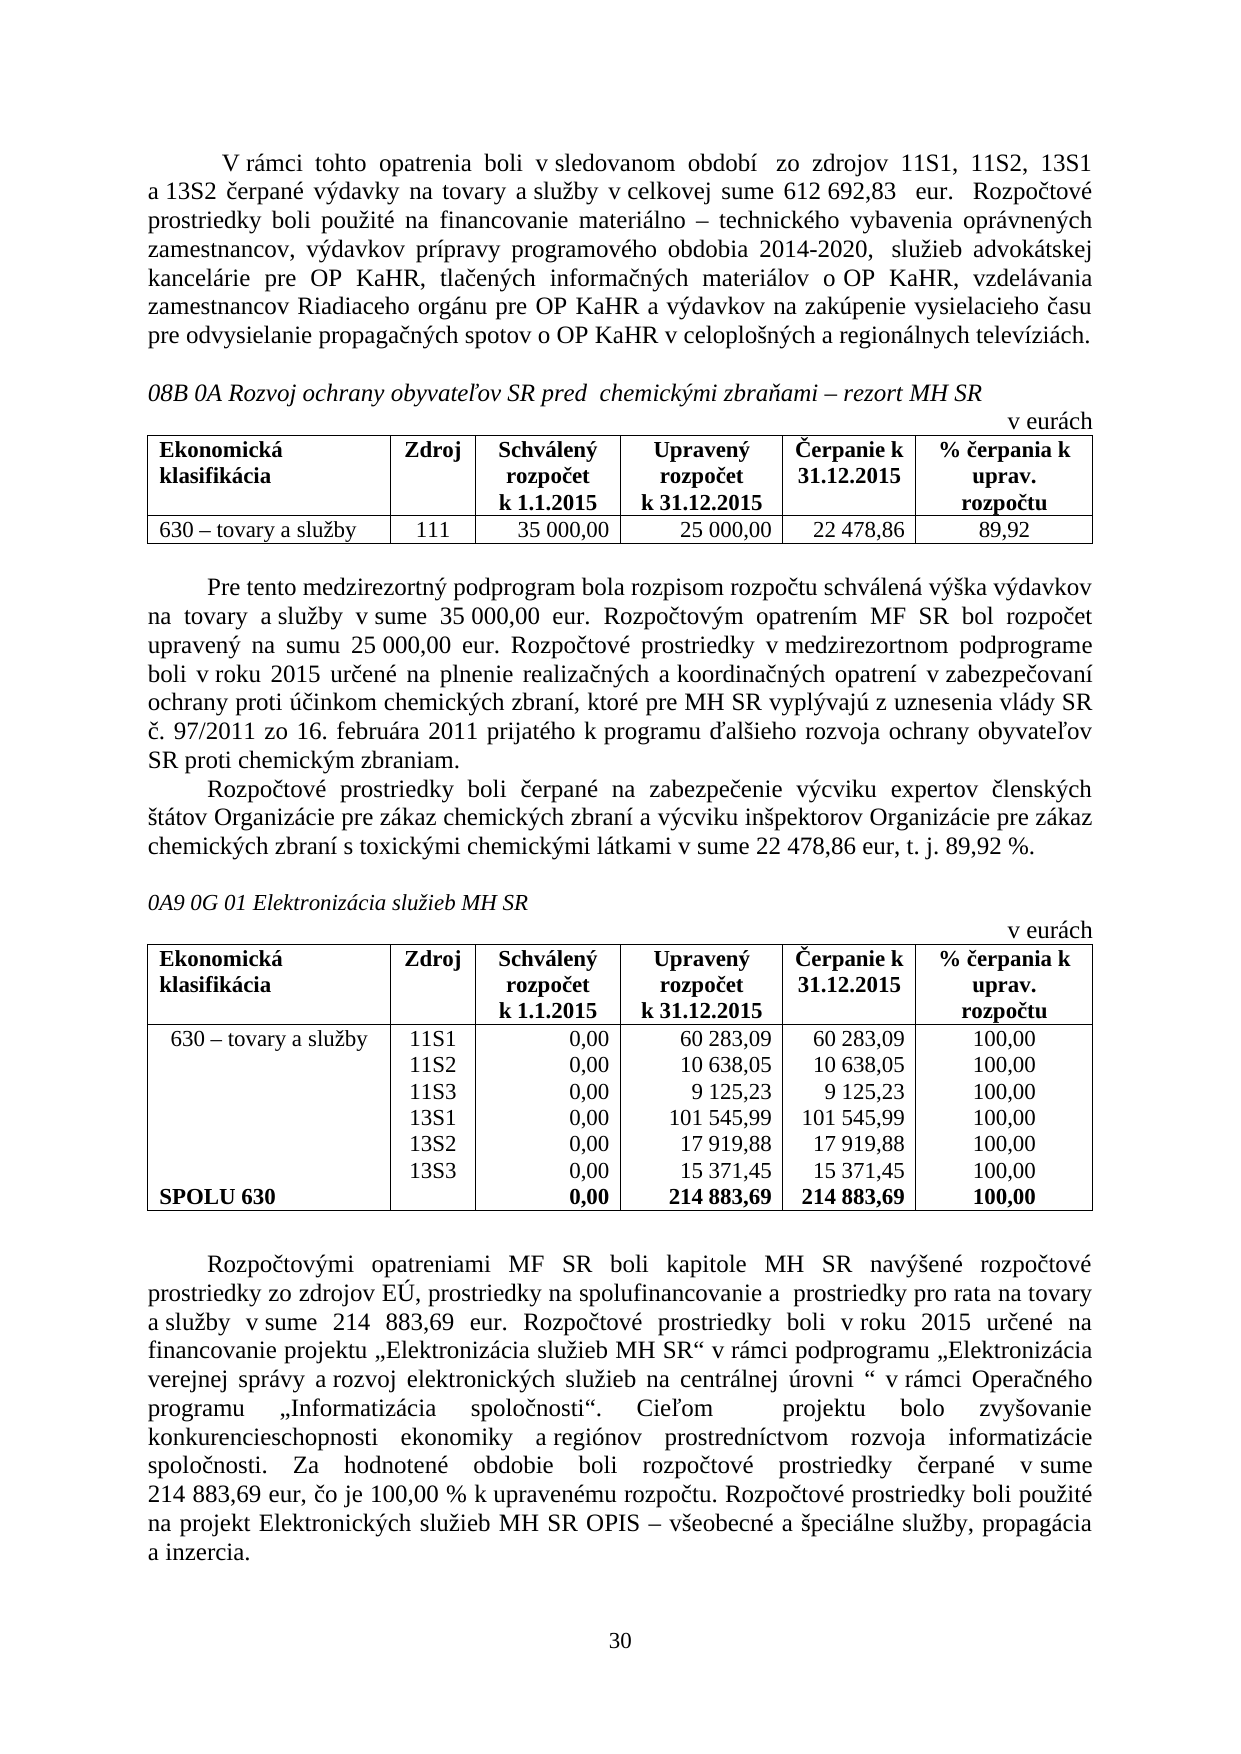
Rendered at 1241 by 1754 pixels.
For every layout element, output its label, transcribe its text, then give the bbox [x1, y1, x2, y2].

text 0A9 0G 01 Elektronizácia služieb MH SR [148, 889, 1092, 915]
table_header Ekonomická klasifikácia [148, 436, 390, 515]
table_header % čerpania k uprav. rozpočtu [916, 945, 1092, 1024]
text Rozpočtovými opatreniami MF SR boli kapitole MH SR navýšené rozpočtové prostriedky zo zdrojov EÚ, prostriedky na spolufinancovanie a prostriedky pro rata na tovary a služby v sume 214 883,69 eur. Rozpočtové prostriedky boli v roku 2015 určené na financovanie projektu „Elektronizácia služieb MH SR“ v rámci podprogramu „Elektronizácia verejnej správy a rozvoj elektronických služieb na centrálnej úrovni “ v rámci Operačného programu „Informatizácia spoločnosti“. Cieľom projektu bolo zvyšovanie konkurencieschopnosti ekonomiky a regiónov prostredníctvom rozvoja informatizácie spoločnosti. Za hodnotené obdobie boli rozpočtové prostriedky čerpané v sume 214 883,69 eur, čo je 100,00 % k upravenému rozpočtu. Rozpočtové prostriedky boli použité na projekt Elektronických služieb MH SR OPIS – všeobecné a špeciálne služby, propagácia a inzercia. [148, 1249, 1092, 1566]
table_cell 35 000,00 [476, 516, 620, 543]
table_header Čerpanie k 31.12.2015 [783, 436, 915, 515]
text v eurách [148, 406, 1092, 435]
text v eurách [148, 915, 1092, 944]
table_cell 60 283,09 10 638,05 9 125,23 101 545,99 17 919,88 15 371,45 214 883,69 [621, 1025, 782, 1209]
table_cell 630 – tovary a služby SPOLU 630 [148, 1025, 390, 1209]
table_cell 25 000,00 [621, 516, 782, 543]
text V rámci tohto opatrenia boli v sledovanom období zo zdrojov 11S1, 11S2, 13S1 a 13S2 čerpané výdavky na tovary a služby v celkovej sume 612 692,83 eur. Rozpočtové prostriedky boli použité na financovanie materiálno – technického vybavenia oprávnených zamestnancov, výdavkov prípravy programového obdobia 2014-2020, služieb advokátskej kancelárie pre OP KaHR, tlačených informačných materiálov o OP KaHR, vzdelávania zamestnancov Riadiaceho orgánu pre OP KaHR a výdavkov na zakúpenie vysielacieho času pre odvysielanie propagačných spotov o OP KaHR v celoplošných a regionálnych televíziách. [148, 148, 1092, 349]
text Rozpočtové prostriedky boli čerpané na zabezpečenie výcviku expertov členských štátov Organizácie pre zákaz chemických zbraní a výcviku inšpektorov Organizácie pre zákaz chemických zbraní s toxickými chemickými látkami v sume 22 478,86 eur, t. j. 89,92 %. [148, 774, 1092, 860]
table_cell 60 283,09 10 638,05 9 125,23 101 545,99 17 919,88 15 371,45 214 883,69 [783, 1025, 915, 1209]
table_cell 22 478,86 [783, 516, 915, 543]
table_header Ekonomická klasifikácia [148, 945, 390, 1024]
table_cell 630 – tovary a služby [148, 516, 390, 543]
table_header Zdroj [391, 945, 475, 1024]
table_cell 0,00 0,00 0,00 0,00 0,00 0,00 0,00 [476, 1025, 620, 1209]
table_header Upravený rozpočet k 31.12.2015 [621, 945, 782, 1024]
table_cell 111 [391, 516, 475, 543]
table_header Upravený rozpočet k 31.12.2015 [621, 436, 782, 515]
text 08B 0A Rozvoj ochrany obyvateľov SR pred chemickými zbraňami – rezort MH SR [148, 378, 1092, 406]
table_cell 89,92 [916, 516, 1092, 543]
table_cell 100,00 100,00 100,00 100,00 100,00 100,00 100,00 [916, 1025, 1092, 1209]
table_header Zdroj [391, 436, 475, 515]
table_header Schválený rozpočet k 1.1.2015 [476, 945, 620, 1024]
table_header Čerpanie k 31.12.2015 [783, 945, 915, 1024]
text Pre tento medzirezortný podprogram bola rozpisom rozpočtu schválená výška výdavkov na tovary a služby v sume 35 000,00 eur. Rozpočtovým opatrením MF SR bol rozpočet upravený na sumu 25 000,00 eur. Rozpočtové prostriedky v medzirezortnom podprograme boli v roku 2015 určené na plnenie realizačných a koordinačných opatrení v zabezpečovaní ochrany proti účinkom chemických zbraní, ktoré pre MH SR vyplývajú z uznesenia vlády SR č. 97/2011 zo 16. februára 2011 prijatého k programu ďalšieho rozvoja ochrany obyvateľov SR proti chemickým zbraniam. [148, 572, 1092, 774]
table_cell 11S1 11S2 11S3 13S1 13S2 13S3 [391, 1025, 475, 1209]
table_header % čerpania k uprav. rozpočtu [916, 436, 1092, 515]
table_header Schválený rozpočet k 1.1.2015 [476, 436, 620, 515]
